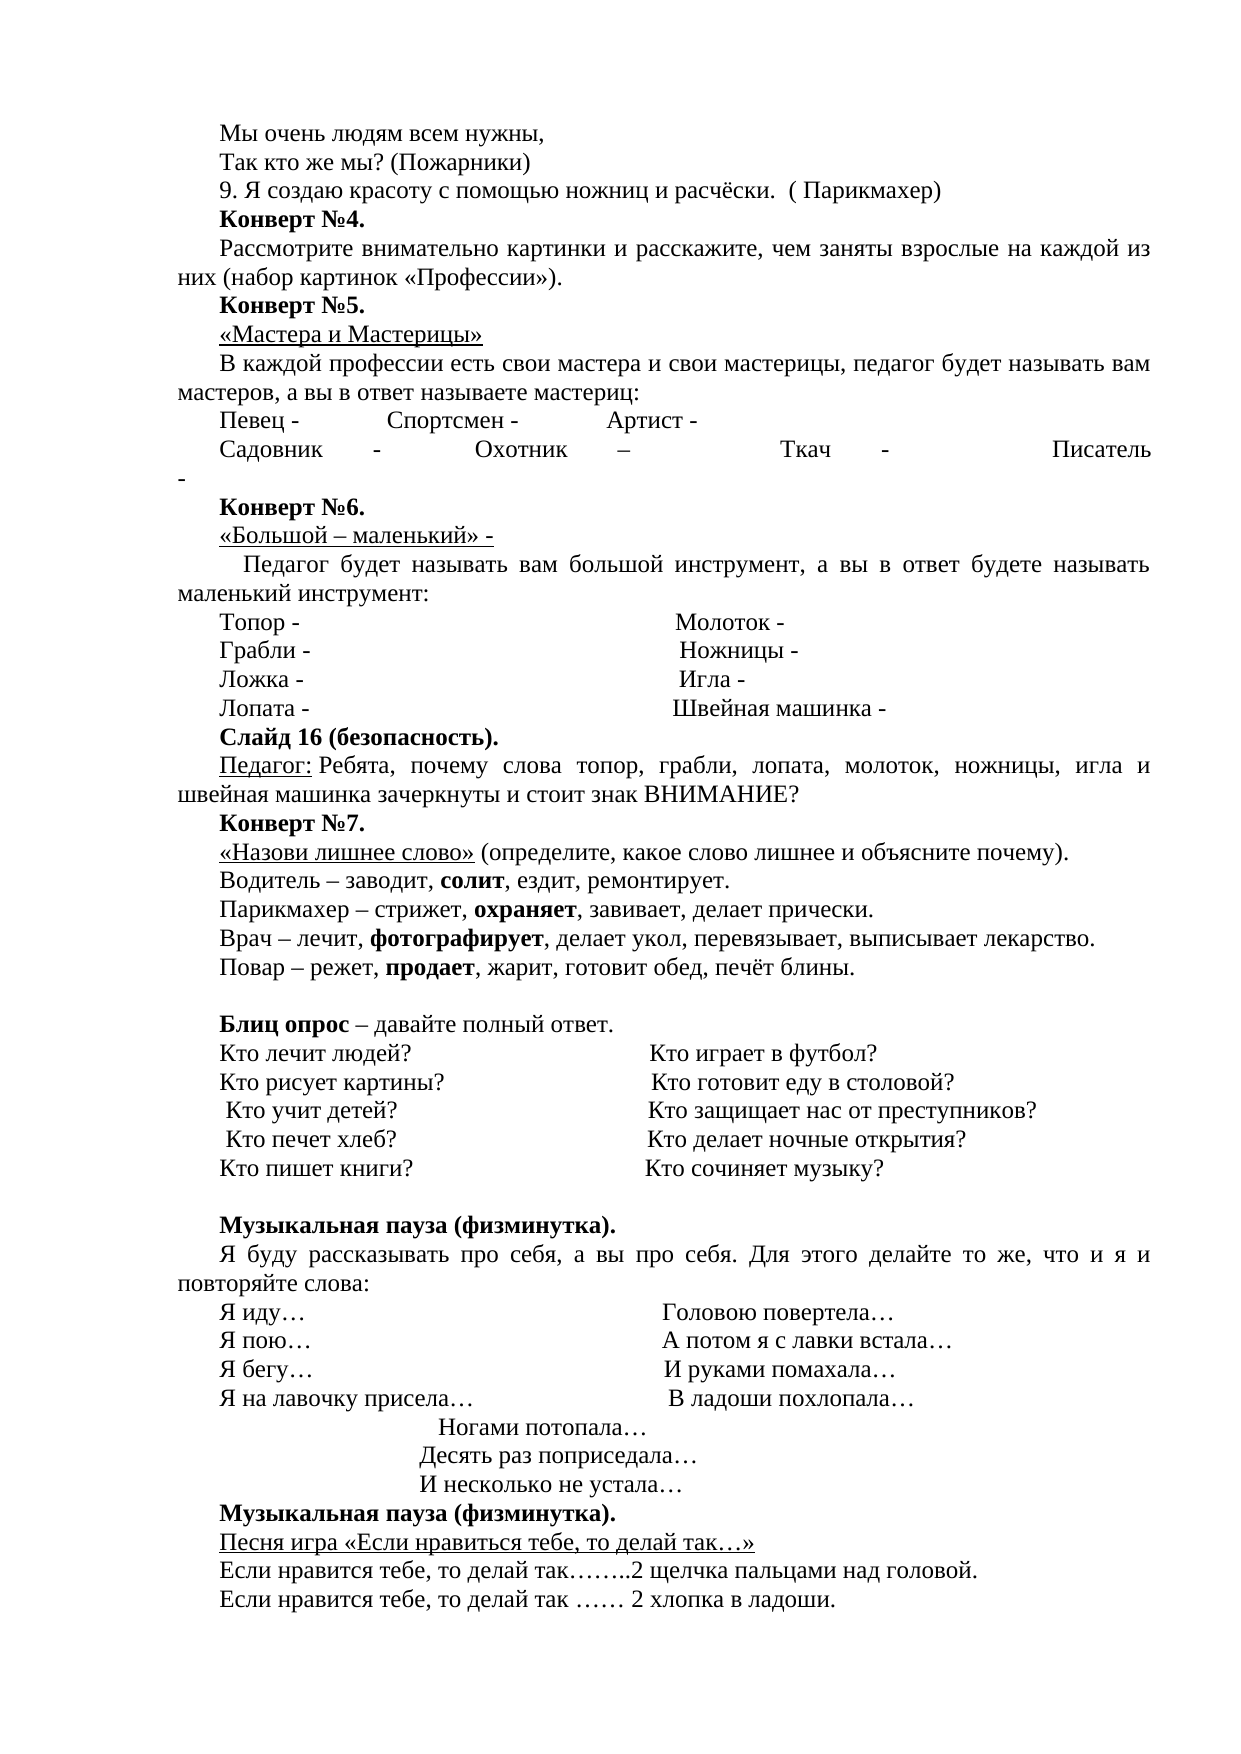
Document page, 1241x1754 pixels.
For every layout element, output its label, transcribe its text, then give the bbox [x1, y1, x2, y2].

text Я пою… А потом я с лавки встала… [177, 1326, 1152, 1354]
text Конверт №5. [177, 291, 1152, 319]
text Я на лавочку присела… В ладоши похлопала… [177, 1383, 1152, 1412]
text Лопата - Швейная машинка - [177, 693, 1152, 722]
text Садовник - Охотник – Ткач - Писатель - [177, 434, 1152, 492]
text И несколько не устала… [177, 1469, 1152, 1498]
text Педагог будет называть вам большой инструмент, а вы в ответ будете называть маленький инструмент: [177, 549, 1152, 607]
text Певец - Спортсмен - Артист - [177, 406, 1152, 434]
text Топор - Молоток - [177, 607, 1152, 636]
text Если нравится тебе, то делай так……..2 щелчка пальцами над головой. [177, 1556, 1152, 1584]
text Музыкальная пауза (физминутка). [177, 1498, 1152, 1527]
text Грабли - Ножницы - [177, 636, 1152, 664]
text Если нравится тебе, то делай так …… 2 хлопка в ладоши. [177, 1584, 1152, 1613]
text Конверт №7. [177, 808, 1152, 837]
text Музыкальная пауза (физминутка). [177, 1211, 1152, 1239]
text Повар – режет, продает, жарит, готовит обед, печёт блины. [177, 952, 1152, 981]
text Так кто же мы? (Пожарники) [177, 147, 1152, 176]
text «Мастера и Мастерицы» [177, 319, 1152, 348]
text Песня игра «Если нравиться тебе, то делай так…» [177, 1527, 1152, 1556]
text Парикмахер – стрижет, охраняет, завивает, делает прически. [177, 894, 1152, 923]
text Десять раз поприседала… [177, 1441, 1152, 1469]
text «Назови лишнее слово» (определите, какое слово лишнее и объясните почему). [177, 837, 1152, 866]
text Ногами потопала… [177, 1412, 1152, 1441]
text Конверт №6. [177, 492, 1152, 521]
text Кто пишет книги? Кто сочиняет музыку? [177, 1153, 1152, 1182]
text «Большой – маленький» - [177, 521, 1152, 549]
text Я иду… Головою повертела… [177, 1297, 1152, 1326]
text Ложка - Игла - [177, 664, 1152, 693]
text Мы очень людям всем нужны, [177, 118, 1152, 147]
text Блиц опрос – давайте полный ответ. [177, 1009, 1152, 1038]
text Я буду рассказывать про себя, а вы про себя. Для этого делайте то же, что и я и повторяйте слова: [177, 1239, 1152, 1297]
text Рассмотрите внимательно картинки и расскажите, чем заняты взрослые на каждой из них (набор картинок «Профессии»). [177, 233, 1152, 291]
text Кто учит детей? Кто защищает нас от преступников? [177, 1096, 1152, 1124]
text Конверт №4. [177, 204, 1152, 233]
text Кто печет хлеб? Кто делает ночные открытия? [177, 1124, 1152, 1153]
text В каждой профессии есть свои мастера и свои мастерицы, педагог будет называть вам мастеров, а вы в ответ называете мастериц: [177, 348, 1152, 406]
text Врач – лечит, фотографирует, делает укол, перевязывает, выписывает лекарство. [177, 923, 1152, 952]
text Кто лечит людей? Кто играет в футбол? [177, 1038, 1152, 1067]
text Я бегу… И руками помахала… [177, 1354, 1152, 1383]
text Слайд 16 (безопасность). [177, 722, 1152, 751]
text Педагог: Ребята, почему слова топор, грабли, лопата, молоток, ножницы, игла и швейная машинка зачеркнуты и стоит знак ВНИМАНИЕ? [177, 751, 1152, 808]
text 9. Я создаю красоту с помощью ножниц и расчёски. ( Парикмахер) [177, 176, 1152, 204]
text Кто рисует картины? Кто готовит еду в столовой? [177, 1067, 1152, 1096]
text Водитель – заводит, солит, ездит, ремонтирует. [177, 866, 1152, 894]
